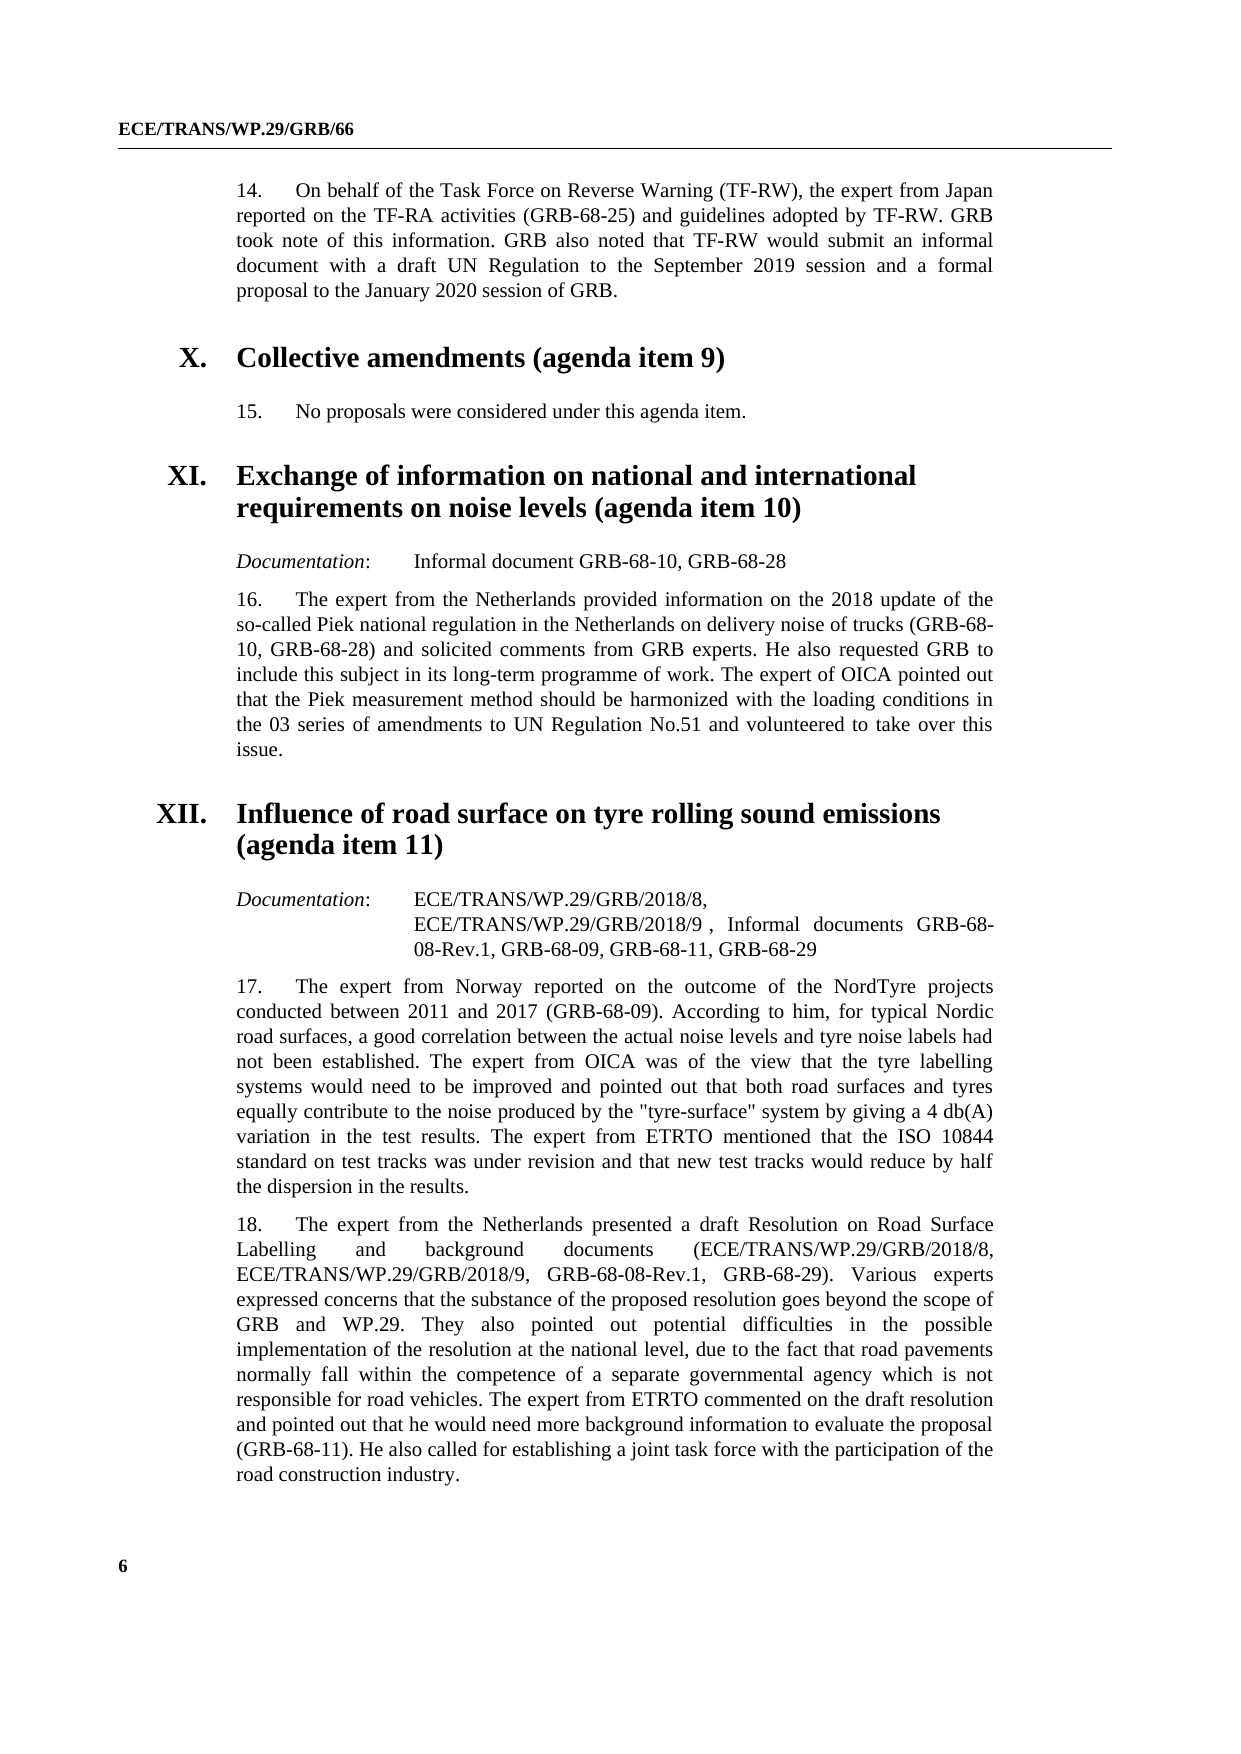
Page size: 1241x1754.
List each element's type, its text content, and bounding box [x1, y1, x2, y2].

text XII. Influence of road surface on tyre rolling sound emissions (agenda item 11) [118, 798, 1009, 861]
text 18. The expert from the Netherlands presented a draft Resolution on Road Surface Labelling and background documents (ECE/TRANS/WP.29/GRB/2018/8, ECE/TRANS/WP.29/GRB/2018/9, GRB-68-08-Rev.1, GRB-68-29). Various experts expressed concerns that the substance of the proposed resolution goes beyond the scope of GRB and WP.29. They also pointed out potential difficulties in the possible implementation of the resolution at the national level, due to the fact that road pavements normally fall within the competence of a separate governmental agency which is not responsible for road vehicles. The expert from ETRTO commented on the draft resolution and pointed out that he would need more background information to evaluate the proposal (GRB-68-11). He also called for establishing a joint task force with the participation of the road construction industry. [236, 1211, 994, 1486]
text 14. On behalf of the Task Force on Reverse Warning (TF-RW), the expert from Japan reported on the TF-RA activities (GRB-68-25) and guidelines adopted by TF-RW. GRB took note of this information. GRB also noted that TF-RW would submit an informal document with a draft UN Regulation to the September 2019 session and a formal proposal to the January 2020 session of GRB. [236, 177, 994, 302]
text Documentation: ECE/TRANS/WP.29/GRB/2018/8, ECE/TRANS/WP.29/GRB/2018/9 , Informal documents GRB-68-08-Rev.1, GRB-68-09, GRB-68-11, GRB-68-29 [236, 886, 994, 961]
text 17. The expert from Norway reported on the outcome of the NordTyre projects conducted between 2011 and 2017 (GRB-68-09). According to him, for typical Nordic road surfaces, a good correlation between the actual noise levels and tyre noise labels had not been established. The expert from OICA was of the view that the tyre labelling systems would need to be improved and pointed out that both road surfaces and tyres equally contribute to the noise produced by the "tyre-surface" system by giving a 4 db(A) variation in the test results. The expert from ETRTO mentioned that the ISO 10844 standard on test tracks was under revision and that new test tracks would reduce by half the dispersion in the results. [236, 973, 994, 1198]
text 15. No proposals were considered under this agenda item. [236, 398, 994, 423]
text X. Collective amendments (agenda item 9) [118, 340, 994, 373]
text XI. Exchange of information on national and international requirements on noise levels (agenda item 10) [118, 461, 1009, 523]
text 16. The expert from the Netherlands provided information on the 2018 update of the so-called Piek national regulation in the Netherlands on delivery noise of trucks (GRB-68-10, GRB-68-28) and solicited comments from GRB experts. He also requested GRB to include this subject in its long-term programme of work. The expert of OICA pointed out that the Piek measurement method should be harmonized with the loading conditions in the 03 series of amendments to UN Regulation No.51 and volunteered to take over this issue. [236, 586, 994, 761]
text Documentation: Informal document GRB-68-10, GRB-68-28 [236, 548, 994, 573]
